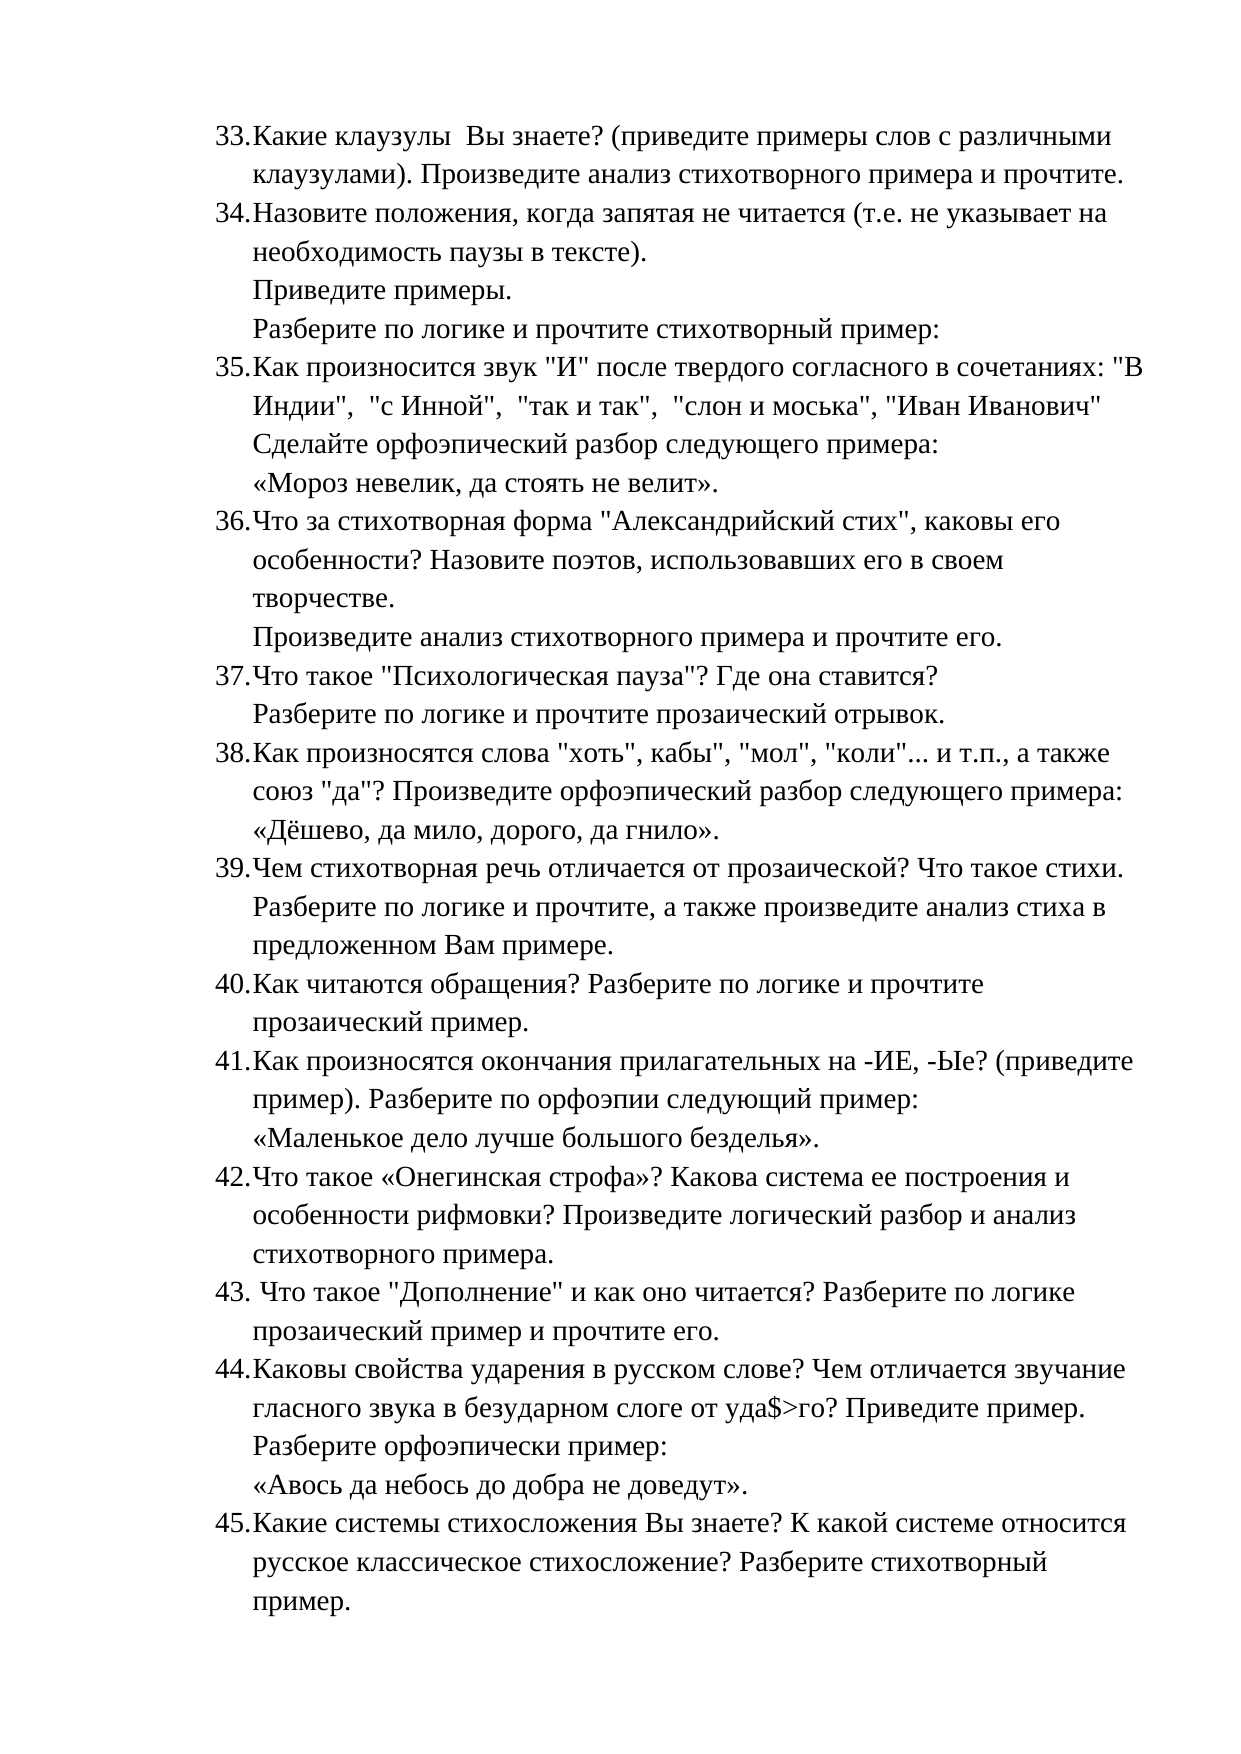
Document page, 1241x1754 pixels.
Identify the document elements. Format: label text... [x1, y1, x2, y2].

list Какие системы стихосложения Вы знаете? К какой системе относится русское классическое стихосложение? Разберите стихотворный пример. [215, 1506, 1152, 1616]
list Как произносится звук "И" после твердого согласного в сочетаниях: "В Индии", "с Инной", "так и так", "слон и моська", "Иван Иванович" Сделайте орфоэпический разбор следующего примера: «Мороз невелик, да стоять не велит». [215, 349, 1152, 498]
list Что такое «Онегинская строфа»? Какова система ее построения и особенности рифмовки? Произведите логический разбор и анализ стихотворного примера. [215, 1159, 1152, 1269]
list Что такое "Дополнение" и как оно читается? Разберите по логике прозаический пример и прочтите его. [215, 1274, 1152, 1346]
list Как читаются обращения? Разберите по логике и прочтите прозаический пример. [215, 966, 1152, 1038]
list Что такое "Психологическая пауза"? Где она ставится? Разберите по логике и прочтите прозаический отрывок. [215, 658, 1152, 730]
list Как произносятся слова "хоть", кабы", "мол", "коли"... и т.п., а также союз "да"? Произведите орфоэпический разбор следующего примера: «Дёшево, да мило, дорого, да гнило». [215, 735, 1152, 845]
list Какие клаузулы Вы знаете? (приведите примеры слов с различными клаузулами). Произведите анализ стихотворного примера и прочтите. [215, 118, 1152, 190]
list Назовите положения, когда запятая не читается (т.е. не указывает на необходимость паузы в тексте). Приведите примеры. Разберите по логике и прочтите стихотворный пример: [215, 195, 1152, 344]
list Каковы свойства ударения в русском слове? Чем отличается звучание гласного звука в безударном слоге от уда$>го? Приведите пример. Разберите орфоэпически пример: «Авось да небось до добра не доведут». [215, 1351, 1152, 1501]
list Как произносятся окончания прилагательных на -ИЕ, -Ые? (приведите пример). Разберите по орфоэпии следующий пример: «Маленькое дело лучше большого безделья». [215, 1043, 1152, 1154]
list Что за стихотворная форма "Александрийский стих", каковы его особенности? Назовите поэтов, использовавших его в своем творчестве. Произведите анализ стихотворного примера и прочтите его. [215, 503, 1152, 653]
list Чем стихотворная речь отличается от прозаической? Что такое стихи. Разберите по логике и прочтите, а также произведите анализ стиха в предложенном Вам примере. [215, 850, 1152, 961]
